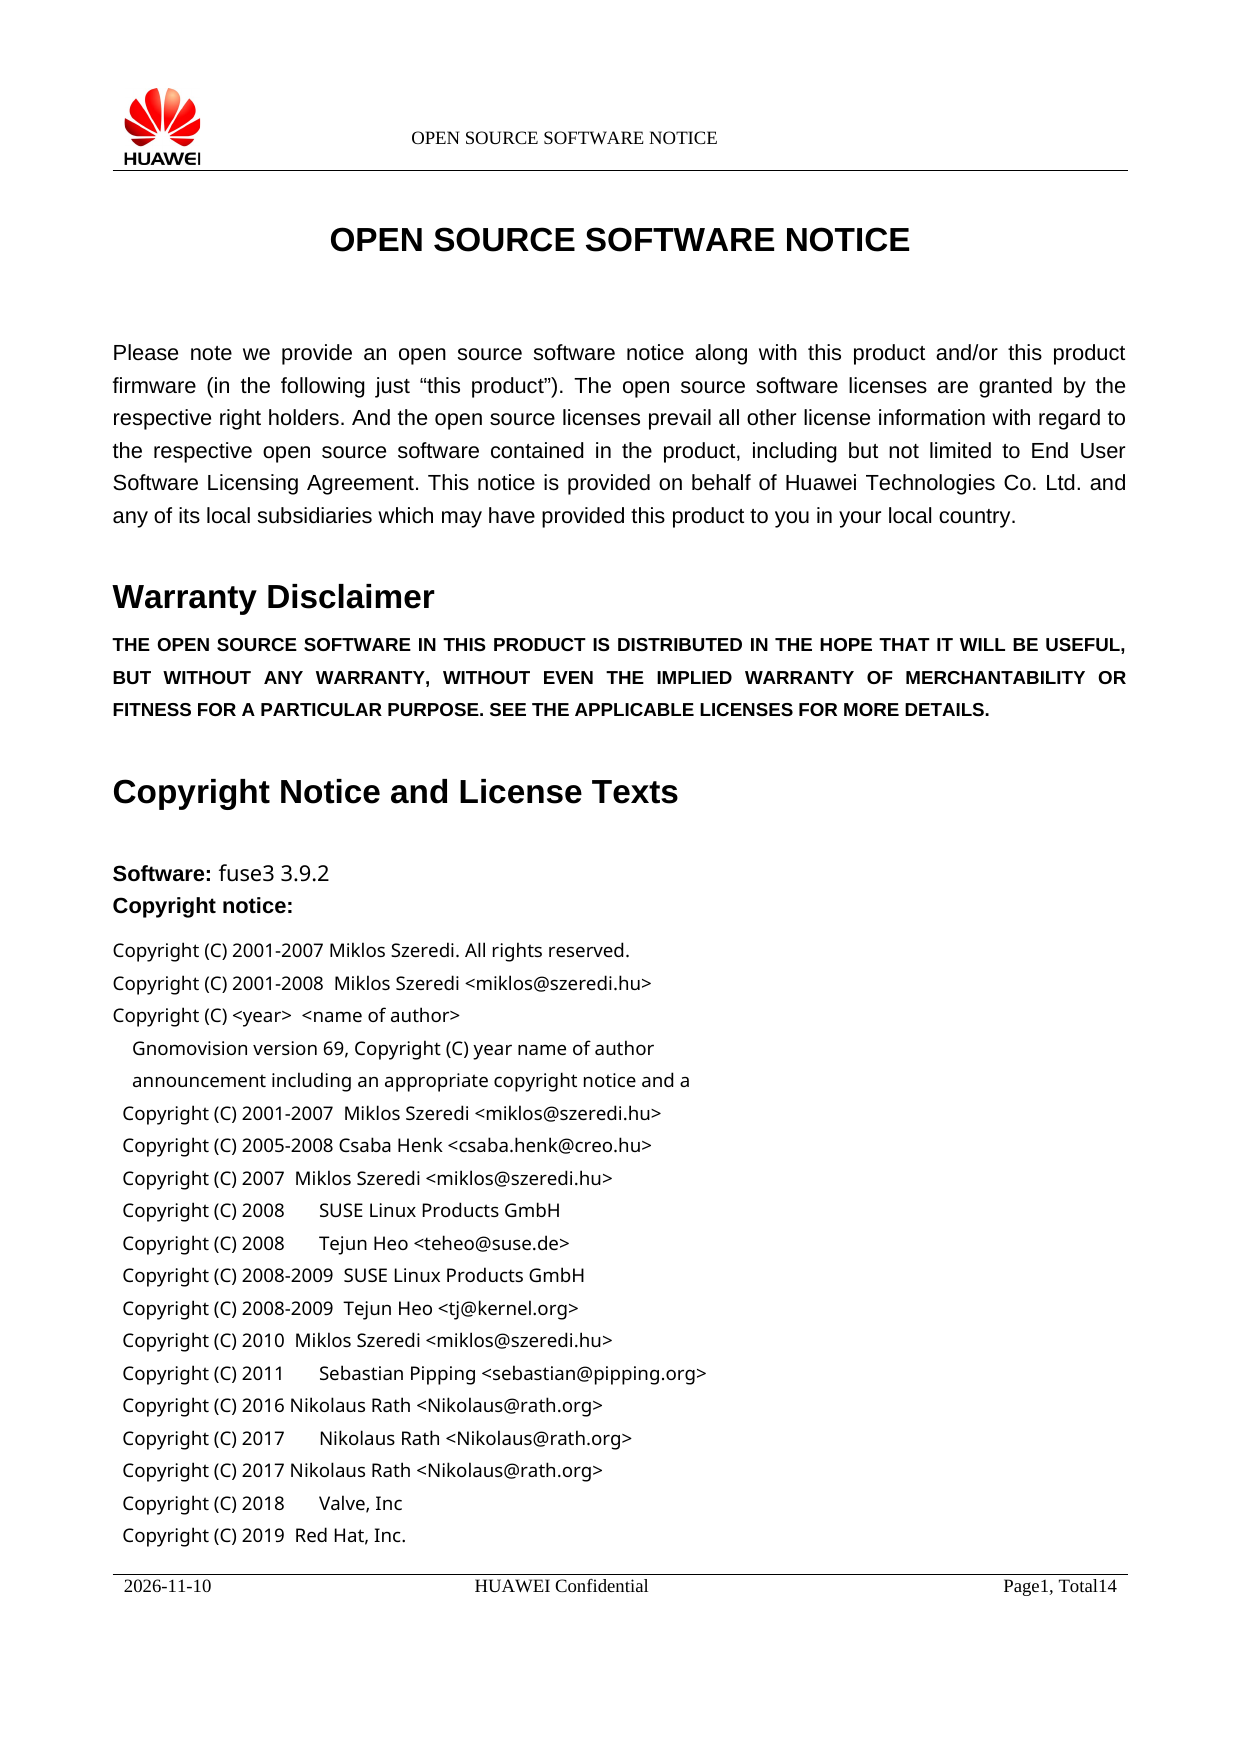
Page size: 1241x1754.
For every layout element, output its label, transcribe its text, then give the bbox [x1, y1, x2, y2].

text Copyright (C) 2001-2008 Miklos Szeredi <miklos@szeredi.hu> [112, 966, 1128, 999]
text Copyright (C) 2001-2007 Miklos Szeredi <miklos@szeredi.hu> [112, 1096, 1128, 1129]
text Copyright (C) 2011 Sebastian Pipping <sebastian@pipping.org> [112, 1356, 1128, 1389]
text Copyright (C) 2008 SUSE Linux Products GmbH [112, 1194, 1128, 1226]
text Copyright notice: [112, 889, 1128, 921]
text Warranty Disclaimer [112, 564, 1128, 629]
text Copyright (C) 2010 Miklos Szeredi <miklos@szeredi.hu> [112, 1324, 1128, 1356]
text announcement including an appropriate copyright notice and a [112, 1064, 1128, 1096]
text The open source software in this product is distributed in the hope that it will be useful, but WITHOUT ANY WARRANTY, without even the implied warranty of MERCHANTABILITY or FITNESS FOR A PARTICULAR PURPOSE. See the applicable licenses for more details. [112, 629, 1128, 726]
text Copyright (C) <year> <name of author> [112, 999, 1128, 1031]
title Software: fuse3 3.9.2 [112, 856, 1128, 889]
text Copyright (C) 2008 Tejun Heo <teheo@suse.de> [112, 1226, 1128, 1259]
text Gnomovision version 69, Copyright (C) year name of author [112, 1031, 1128, 1064]
text Copyright (C) 2005-2008 Csaba Henk <csaba.henk@creo.hu> [112, 1129, 1128, 1161]
text Please note we provide an open source software notice along with this product and/or this product firmware (in the following just “this product”). The open source software licenses are granted by the respective right holders. And the open source licenses prevail all other license information with regard to the respective open source software contained in the product, including but not limited to End User Software Licensing Agreement. This notice is provided on behalf of Huawei Technologies Co. Ltd. and any of its local subsidiaries which may have provided this product to you in your local country. [112, 336, 1128, 531]
text Copyright (C) 2017 Nikolaus Rath <Nikolaus@rath.org> [112, 1421, 1128, 1454]
text Copyright (C) 2008-2009 Tejun Heo <tj@kernel.org> [112, 1291, 1128, 1324]
text Copyright (C) 2007 Miklos Szeredi <miklos@szeredi.hu> [112, 1161, 1128, 1194]
text Copyright (C) 2018 Valve, Inc [112, 1486, 1128, 1519]
text Copyright (C) 2016 Nikolaus Rath <Nikolaus@rath.org> [112, 1389, 1128, 1421]
text Copyright (C) 2001-2007 Miklos Szeredi. All rights reserved. [112, 934, 1128, 966]
text Copyright Notice and License Texts [112, 759, 1128, 824]
text Copyright (C) 2008-2009 SUSE Linux Products GmbH [112, 1259, 1128, 1291]
picture [124, 88, 201, 165]
text Copyright (C) 2017 Nikolaus Rath <Nikolaus@rath.org> [112, 1454, 1128, 1486]
text OPEN SOURCE SOFTWARE NOTICE [112, 206, 1128, 271]
text Copyright (C) 2019 Red Hat, Inc. [112, 1519, 1128, 1551]
